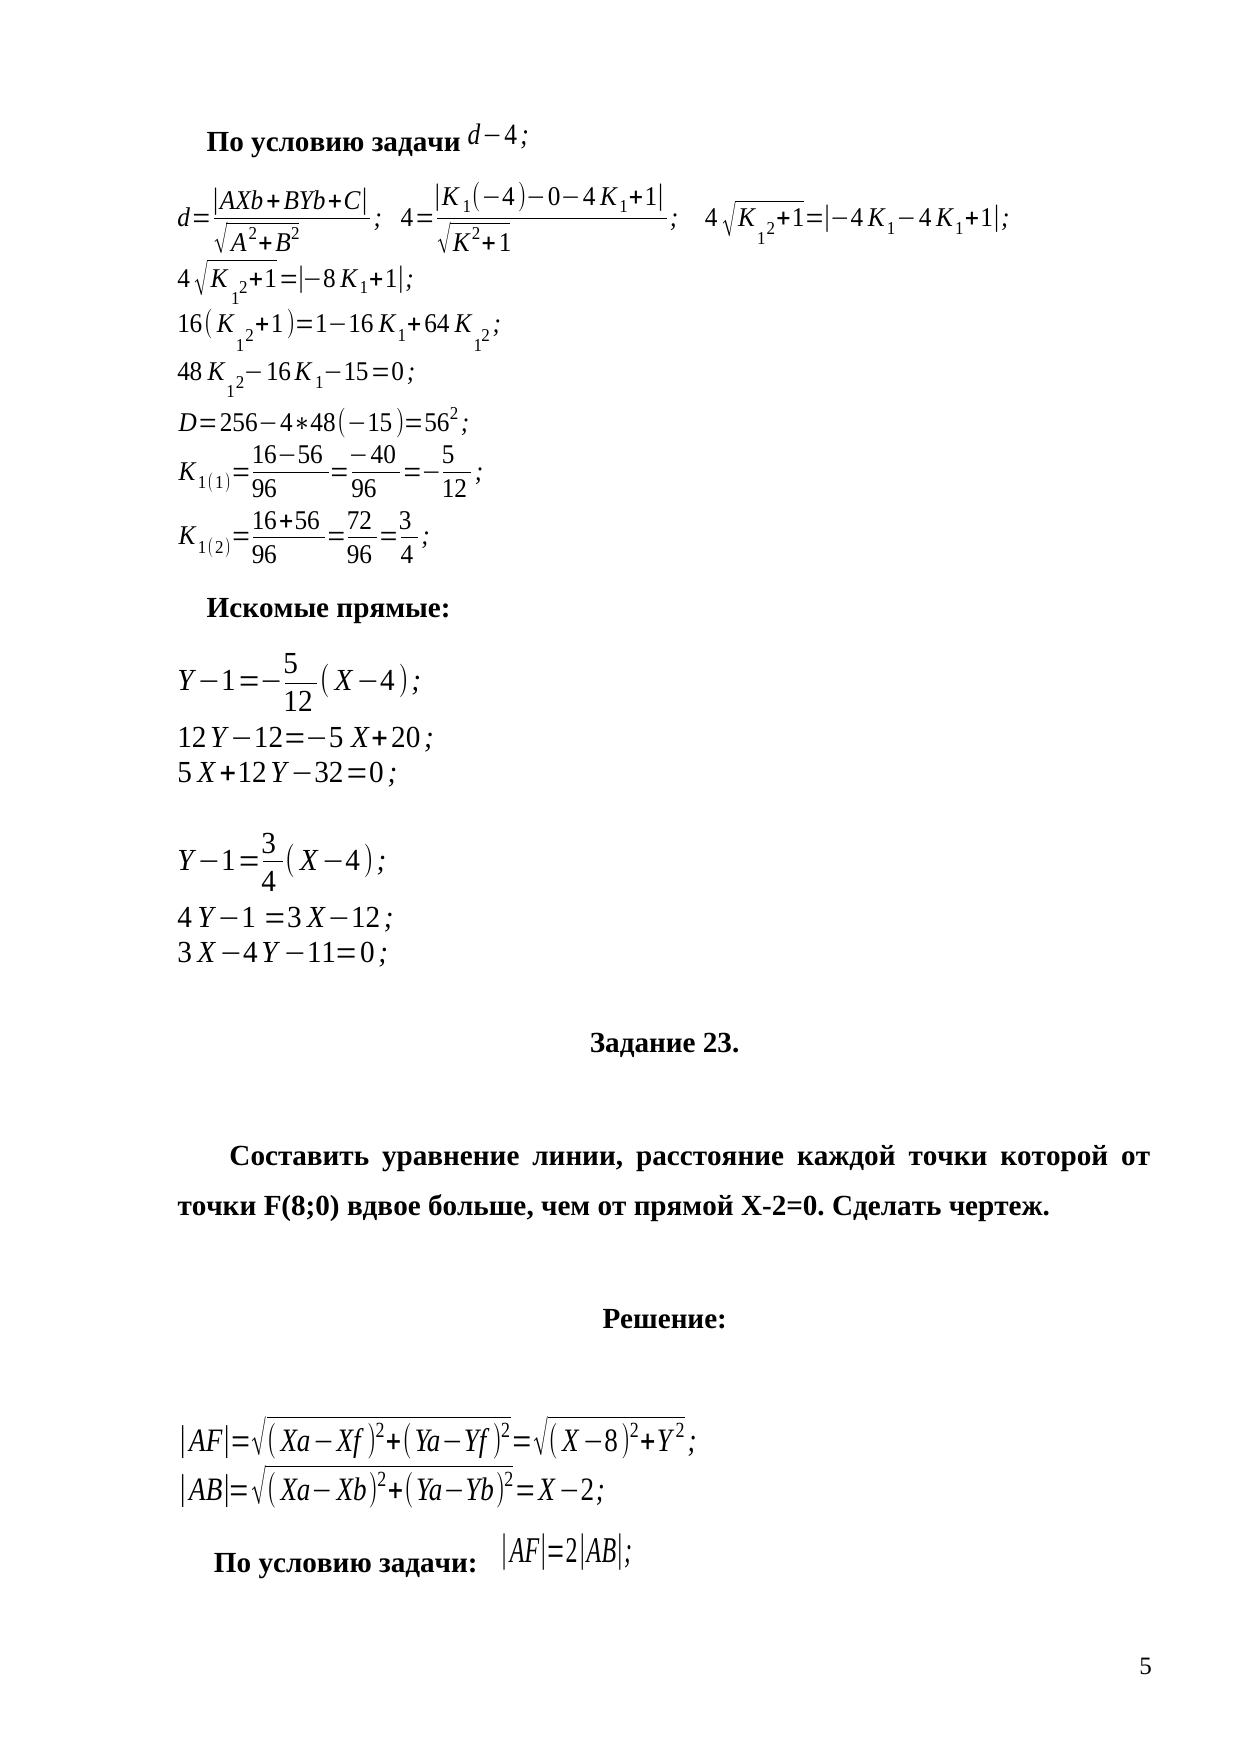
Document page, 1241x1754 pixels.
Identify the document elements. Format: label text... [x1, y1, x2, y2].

text Задание 23. [177, 1025, 1152, 1058]
text Искомые прямые: [177, 590, 1152, 623]
text Составить уравнение линии, расстояние каждой точки которой от точки F(8;0) вдвое больше, чем от прямой Х-2=0. Сделать чертеж. [177, 1138, 1152, 1222]
text Решение: [177, 1301, 1152, 1335]
text По условию задачи: [177, 1531, 1152, 1579]
text По условию задачи [177, 118, 1152, 157]
